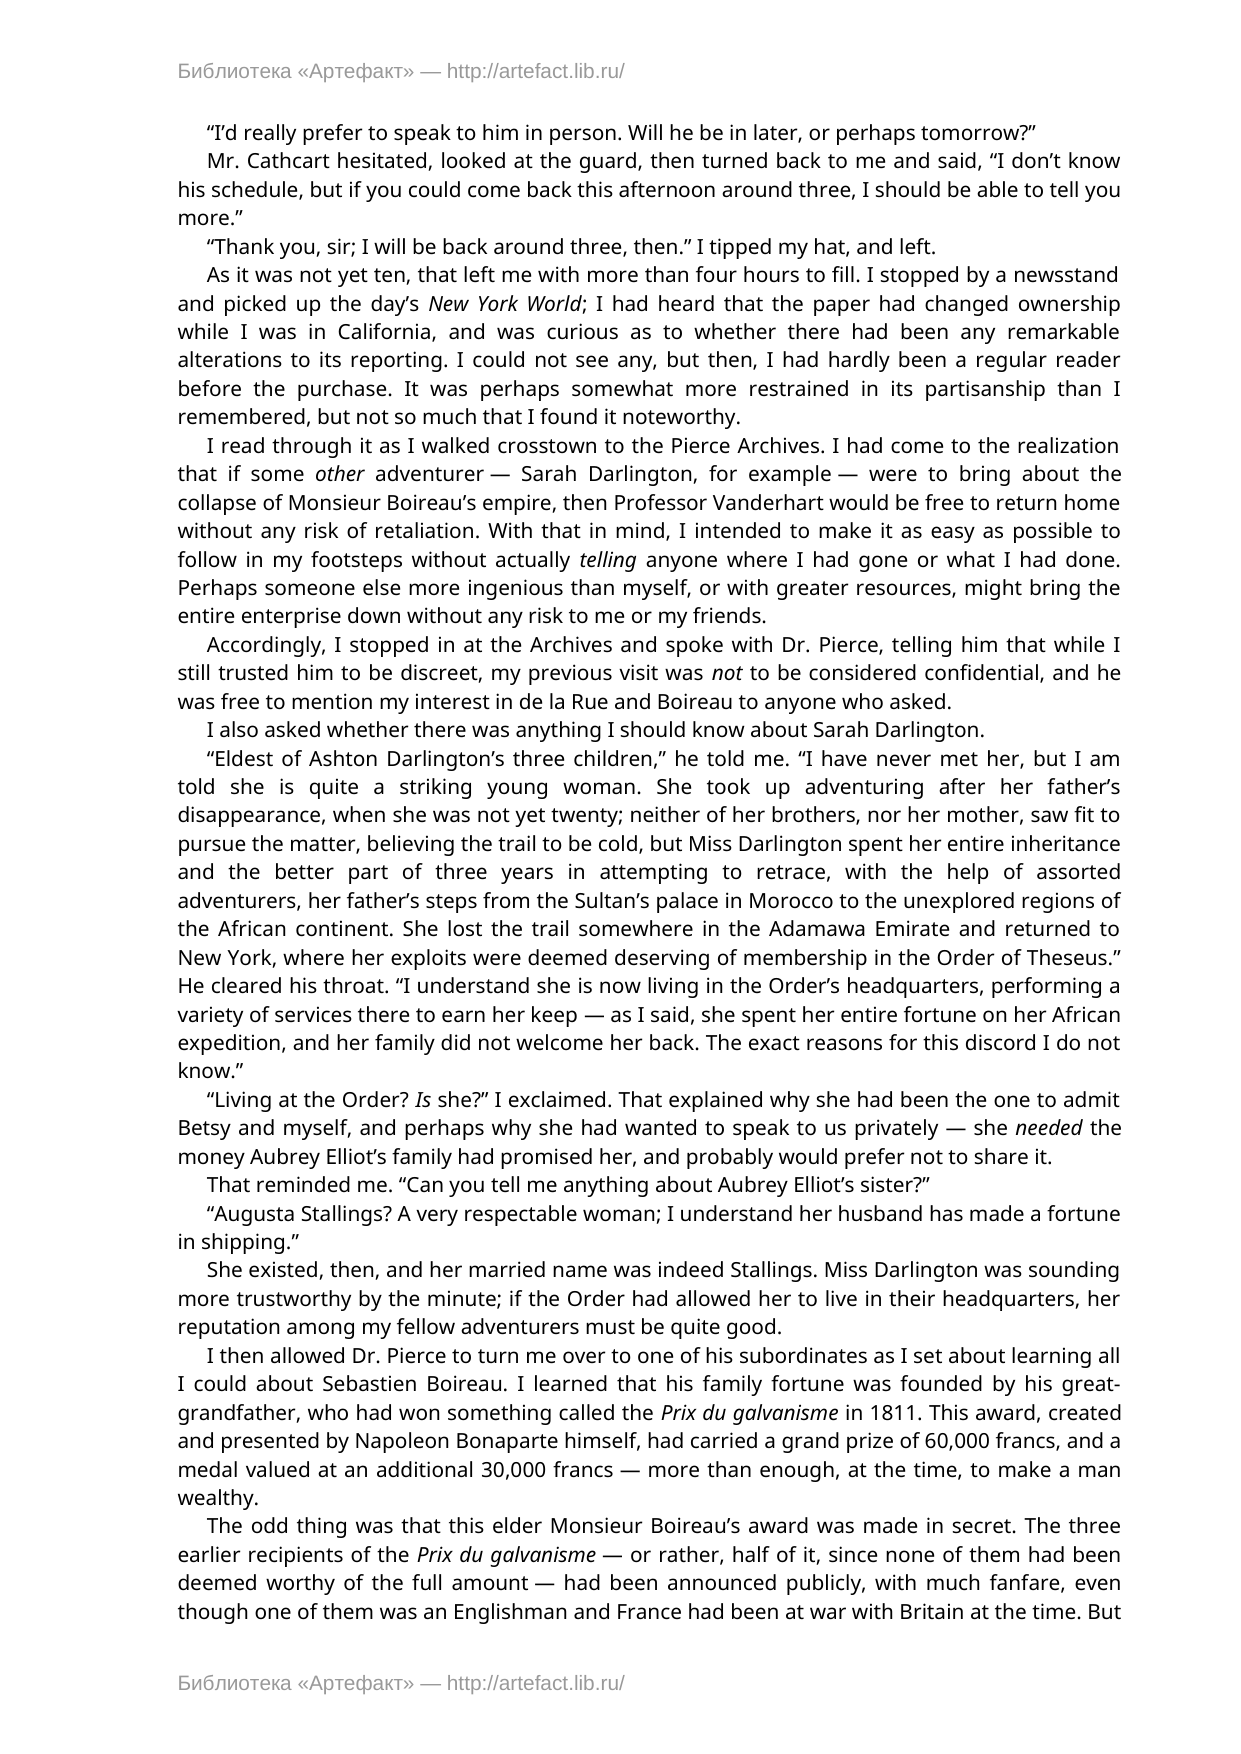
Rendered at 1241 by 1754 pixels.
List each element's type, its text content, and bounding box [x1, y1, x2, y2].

text “Augusta Stallings? A very respectable woman; I understand her husband has made a fortune in shipping.” [177, 1199, 1122, 1256]
text “Thank you, sir; I will be back around three, then.” I tipped my hat, and left. [177, 232, 1122, 260]
text “Eldest of Ashton Darlington’s three children,” he told me. “I have never met her, but I am told she is quite a striking young woman. She took up adventuring after her father’s disappearance, when she was not yet twenty; neither of her brothers, nor her mother, saw fit to pursue the matter, believing the trail to be cold, but Miss Darlington spent her entire inheritance and the better part of three years in attempting to retrace, with the help of assorted adventurers, her father’s steps from the Sultan’s palace in Morocco to the unexplored regions of the African continent. She lost the trail somewhere in the Adamawa Emirate and returned to New York, where her exploits were deemed deserving of membership in the Order of Theseus.” He cleared his throat. “I understand she is now living in the Order’s headquarters, performing a variety of services there to earn her keep — as I said, she spent her entire fortune on her African expedition, and her family did not welcome her back. The exact reasons for this discord I do not know.” [177, 744, 1122, 1085]
text That reminded me. “Can you tell me anything about Aubrey Elliot’s sister?” [177, 1170, 1122, 1199]
text She existed, then, and her married name was indeed Stallings. Miss Darlington was sounding more trustworthy by the minute; if the Order had allowed her to live in their headquarters, her reputation among my fellow adventurers must be quite good. [177, 1256, 1122, 1341]
text As it was not yet ten, that left me with more than four hours to fill. I stopped by a newsstand and picked up the day’s New York World; I had heard that the paper had changed ownership while I was in California, and was curious as to whether there had been any remarkable alterations to its reporting. I could not see any, but then, I had hardly been a regular reader before the purchase. It was perhaps somewhat more restrained in its partisanship than I remembered, but not so much that I found it noteworthy. [177, 260, 1122, 431]
text I then allowed Dr. Pierce to turn me over to one of his subordinates as I set about learning all I could about Sebastien Boireau. I learned that his family fortune was founded by his great-grandfather, who had won something called the Prix du galvanisme in 1811. This award, created and presented by Napoleon Bonaparte himself, had carried a grand prize of 60,000 francs, and a medal valued at an additional 30,000 francs — more than enough, at the time, to make a man wealthy. [177, 1341, 1122, 1512]
text Accordingly, I stopped in at the Archives and spoke with Dr. Pierce, telling him that while I still trusted him to be discreet, my previous visit was not to be considered confidential, and he was free to mention my interest in de la Rue and Boireau to anyone who asked. [177, 630, 1122, 715]
text “I’d really prefer to speak to him in person. Will he be in later, or perhaps tomorrow?” [177, 118, 1122, 147]
text “Living at the Order? Is she?” I exclaimed. That explained why she had been the one to admit Betsy and myself, and perhaps why she had wanted to speak to us privately — she needed the money Aubrey Elliot’s family had promised her, and probably would prefer not to share it. [177, 1085, 1122, 1170]
text Mr. Cathcart hesitated, looked at the guard, then turned back to me and said, “I don’t know his schedule, but if you could come back this afternoon around three, I should be able to tell you more.” [177, 147, 1122, 232]
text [177, 1512, 1122, 1625]
text I also asked whether there was anything I should know about Sarah Darlington. [177, 715, 1122, 744]
text I read through it as I walked crosstown to the Pierce Archives. I had come to the realization that if some other adventurer — Sarah Darlington, for example — were to bring about the collapse of Monsieur Boireau’s empire, then Professor Vanderhart would be free to return home without any risk of retaliation. With that in mind, I intended to make it as easy as possible to follow in my footsteps without actually telling anyone where I had gone or what I had done. Perhaps someone else more ingenious than myself, or with greater resources, might bring the entire enterprise down without any risk to me or my friends. [177, 431, 1122, 630]
